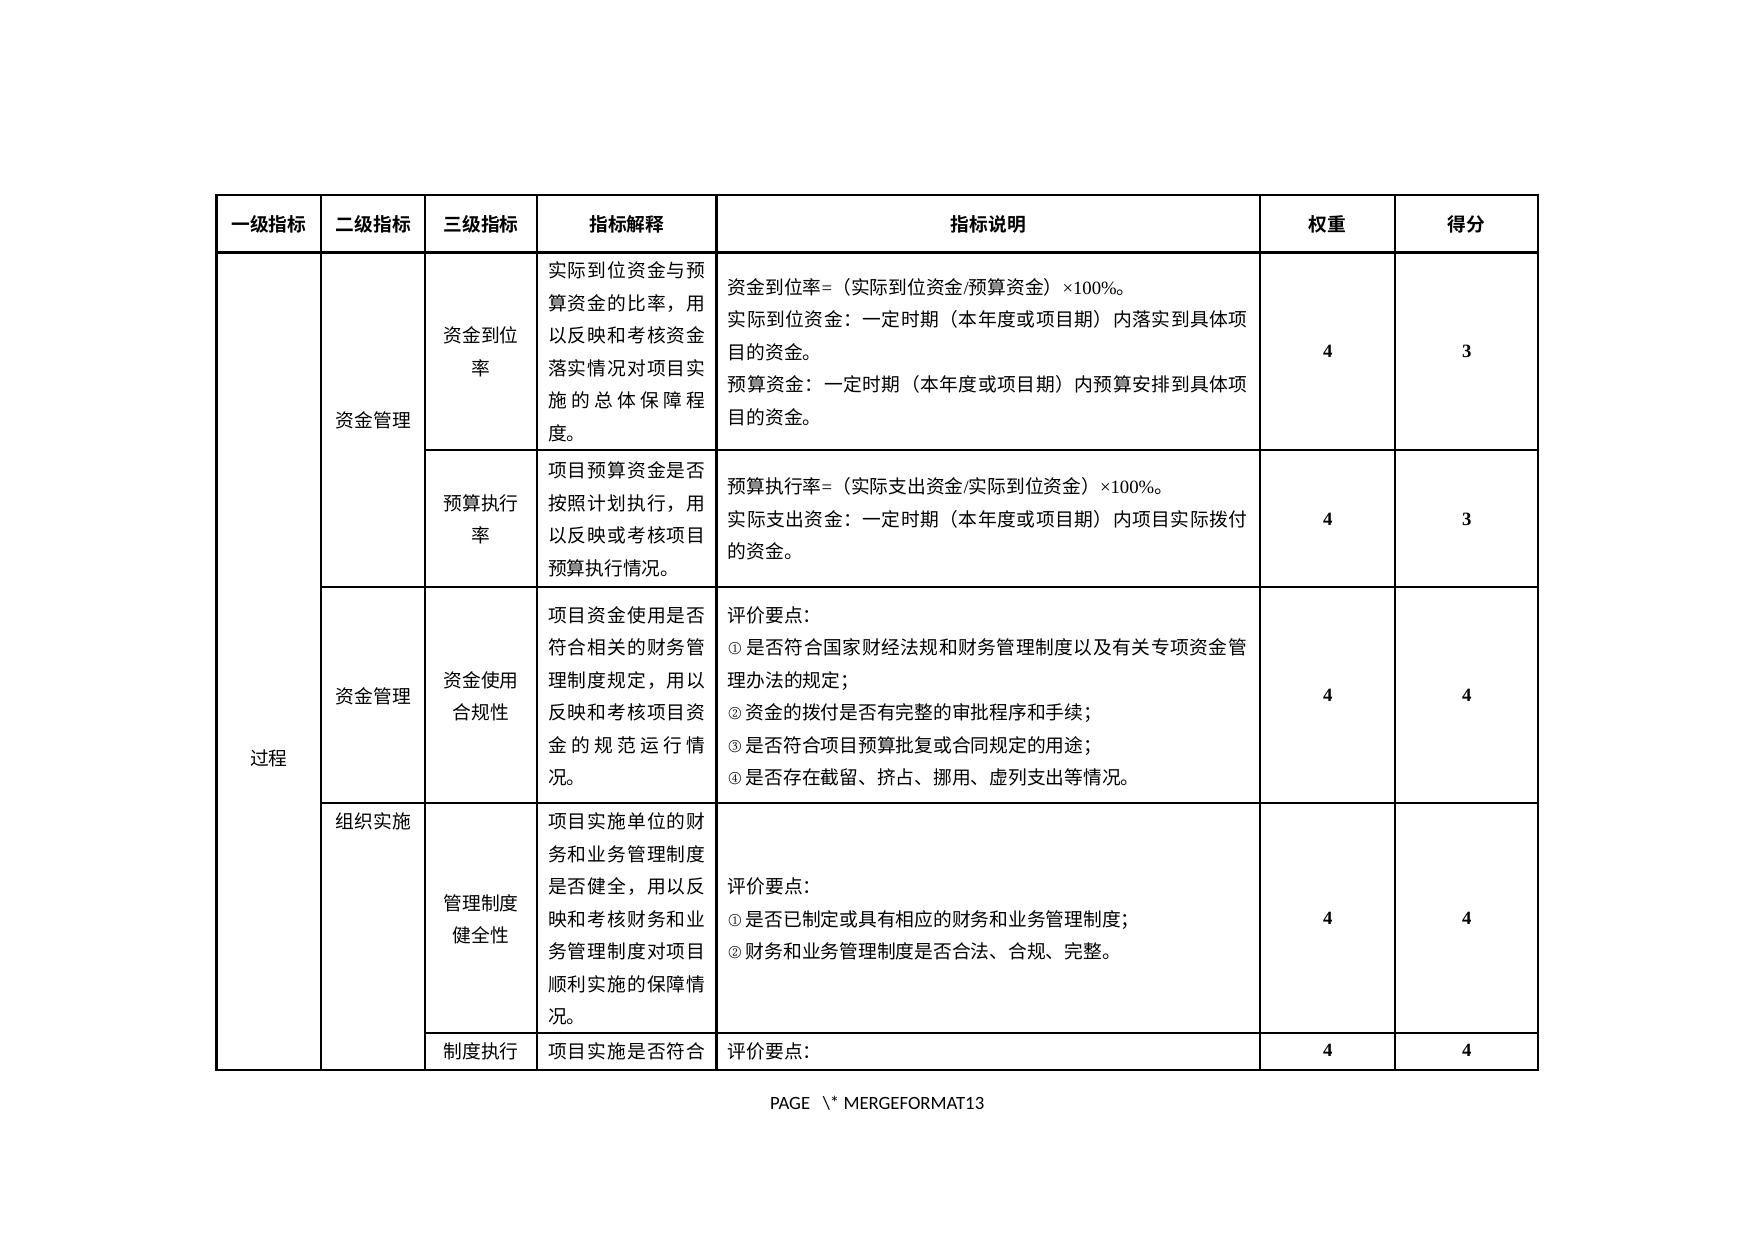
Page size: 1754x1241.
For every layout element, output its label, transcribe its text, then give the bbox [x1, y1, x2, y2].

table_cell 实际到位资金与预算资金的比率，用以反映和考核资金落实情况对项目实施的总体保障程度。 [538, 254, 715, 448]
table_cell 资金使用 合规性 [426, 588, 536, 802]
table_cell 资金管理 [322, 254, 424, 586]
table_cell 评价要点： ①是否已制定或具有相应的财务和业务管理制度； ②财务和业务管理制度是否合法、合规、完整。 [718, 804, 1259, 1032]
table_header 指标说明 [718, 196, 1259, 251]
table_cell 制度执行 有效性 [426, 1034, 536, 1069]
table_header 二级指标 [322, 196, 424, 251]
table_header 指标解释 [538, 196, 715, 251]
table_cell 项目实施单位的财务和业务管理制度是否健全，用以反映和考核财务和业务管理制度对项目顺利实施的保障情况。 [538, 804, 715, 1032]
table_cell 项目资金使用是否符合相关的财务管理制度规定，用以反映和考核项目资金的规范运行情况。 [538, 588, 715, 802]
table_cell 预算执行率=（实际支出资金/实际到位资金）×100%。 实际支出资金：一定时期（本年度或项目期）内项目实际拨付的资金。 [718, 451, 1259, 586]
table_cell 3 [1396, 451, 1537, 586]
table_cell 过程 [218, 254, 320, 1069]
table_cell 4 [1396, 804, 1537, 1032]
table_cell 组织实施 [322, 804, 424, 1069]
table_cell 4 [1261, 451, 1394, 586]
table_header 权重 [1261, 196, 1394, 251]
table_cell 3 [1396, 254, 1537, 448]
table_cell 资金到位率 [426, 254, 536, 448]
table_cell 项目实施是否符合相关管理规定，用以反映和考核相关管理制度的有效执行情况。 [538, 1034, 715, 1069]
table_cell 预算执行率 [426, 451, 536, 586]
table_cell 资金到位率=（实际到位资金/预算资金）×100%。 实际到位资金：一定时期（本年度或项目期）内落实到具体项目的资金。 预算资金：一定时期（本年度或项目期）内预算安排到具体项目的资金。 [718, 254, 1259, 448]
table_cell 4 [1396, 588, 1537, 802]
table_cell 评价要点： ①是否符合国家财经法规和财务管理制度以及有关专项资金管理办法的规定； ②资金的拨付是否有完整的审批程序和手续； ③是否符合项目预算批复或合同规定的用途； ④是否存在截留、挤占、挪用、虚列支出等情况。 [718, 588, 1259, 802]
table_header 一级指标 [218, 196, 320, 251]
table_cell 资金管理 [322, 588, 424, 802]
table_cell 4 [1261, 804, 1394, 1032]
table_header 三级指标 [426, 196, 536, 251]
table_cell 4 [1261, 588, 1394, 802]
table_cell 项目预算资金是否按照计划执行，用以反映或考核项目预算执行情况。 [538, 451, 715, 586]
table_cell 4 [1396, 1034, 1537, 1069]
table_cell 4 [1261, 254, 1394, 448]
table_cell 管理制度 健全性 [426, 804, 536, 1032]
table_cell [718, 1034, 1259, 1069]
table_header 得分 [1396, 196, 1537, 251]
table_cell 4 [1261, 1034, 1394, 1069]
